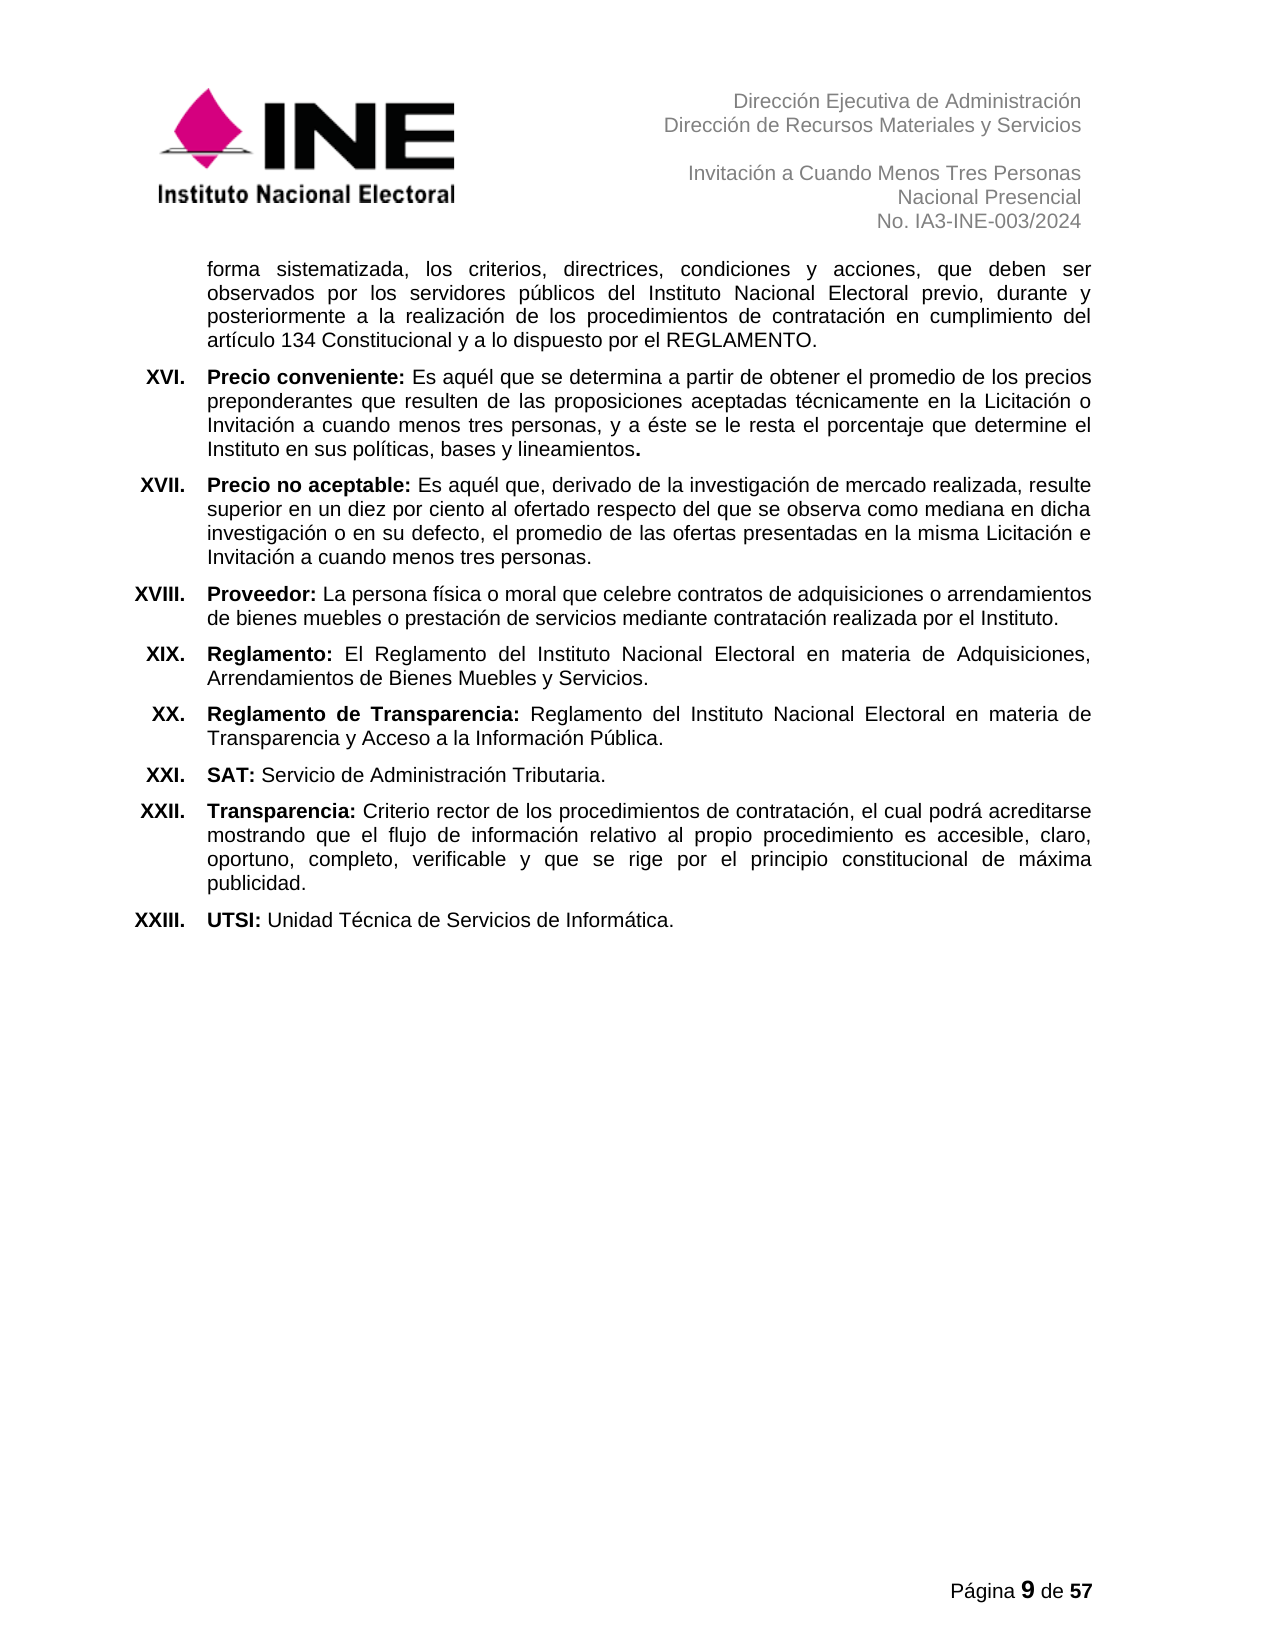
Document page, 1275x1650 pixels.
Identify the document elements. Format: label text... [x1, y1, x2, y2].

picture [158, 88, 455, 203]
list UTSI: Unidad Técnica de Servicios de Informática. [185, 907, 1092, 931]
list Proveedor: La persona física o moral que celebre contratos de adquisiciones o arrendamientos de bienes muebles o prestación de servicios mediante contratación realizada por el Instituto. [185, 581, 1092, 629]
list Reglamento de Transparencia: Reglamento del Instituto Nacional Electoral en materia de Transparencia y Acceso a la Información Pública. [185, 702, 1092, 750]
list Reglamento: El Reglamento del Instituto Nacional Electoral en materia de Adquisiciones, Arrendamientos de Bienes Muebles y Servicios. [185, 642, 1092, 690]
list SAT: Servicio de Administración Tributaria. [185, 763, 1092, 787]
list Precio no aceptable: Es aquél que, derivado de la investigación de mercado realizada, resulte superior en un diez por ciento al ofertado respecto del que se observa como mediana en dicha investigación o en su defecto, el promedio de las ofertas presentadas en la misma Licitación e Invitación a cuando menos tres personas. [185, 473, 1092, 569]
list Transparencia: Criterio rector de los procedimientos de contratación, el cual podrá acreditarse mostrando que el flujo de información relativo al propio procedimiento es accesible, claro, oportuno, completo, verificable y que se rige por el principio constitucional de máxima publicidad. [185, 799, 1092, 895]
list Precio conveniente: Es aquél que se determina a partir de obtener el promedio de los precios preponderantes que resulten de las proposiciones aceptadas técnicamente en la Licitación o Invitación a cuando menos tres personas, y a éste se le resta el porcentaje que determine el Instituto en sus políticas, bases y lineamientos. [185, 365, 1092, 461]
